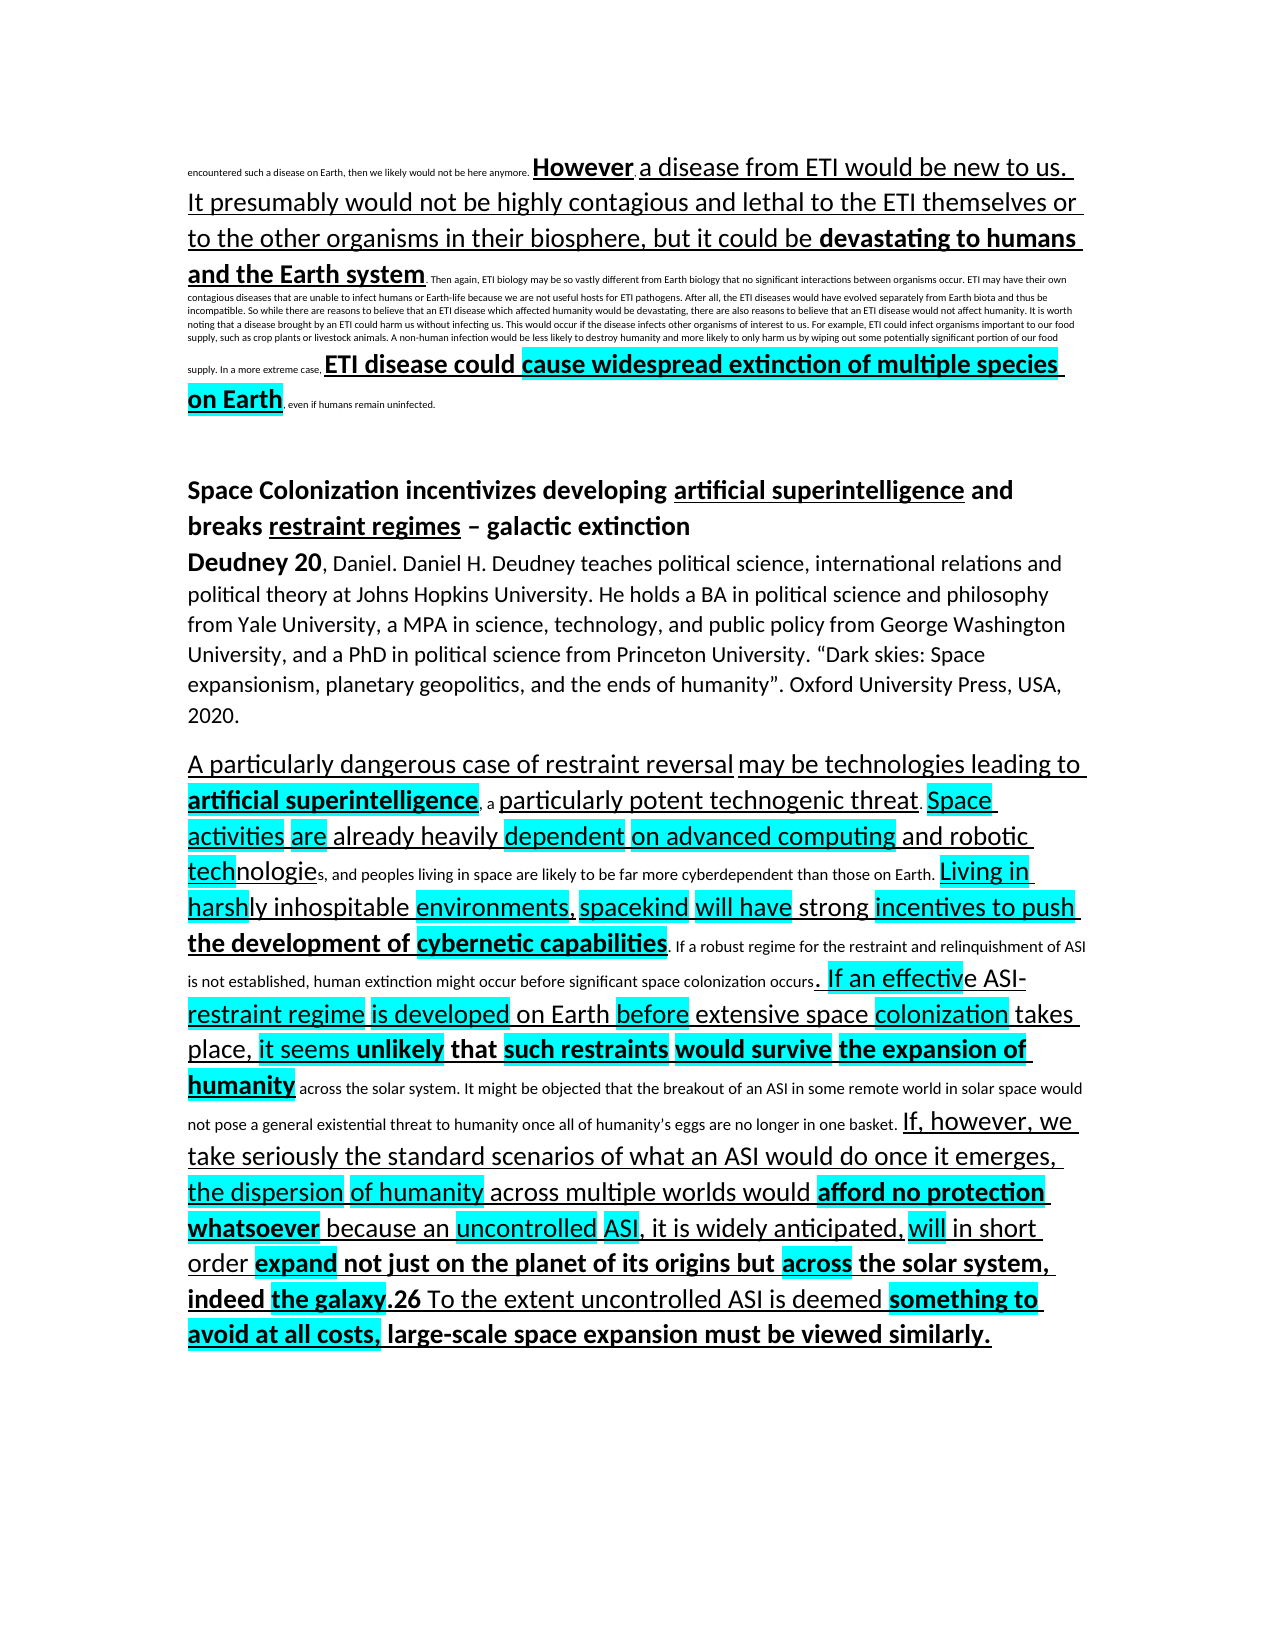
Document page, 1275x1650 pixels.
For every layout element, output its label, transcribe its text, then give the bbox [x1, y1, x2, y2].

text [187, 150, 1087, 416]
text A particularly dangerous case of restraint reversal may be technologies leading to artificial superintelligence, a particularly potent technogenic threat. Space activities are already heavily dependent on advanced computing and robotic technologies, and peoples living in space are likely to be far more cyberdependent than those on Earth. Living in harshly inhospitable environments, spacekind will have strong incentives to push the development of cybernetic capabilities. If a robust regime for the restraint and relinquishment of ASI is not established, human extinction might occur before significant space colonization occurs. If an effective ASI-restraint regime is developed on Earth before extensive space colonization takes place, it seems unlikely that such restraints would survive the expansion of humanity across the solar system. It might be objected that the breakout of an ASI in some remote world in solar space would not pose a general existential threat to humanity once all of humanity’s eggs are no longer in one basket. If, however, we take seriously the standard scenarios of what an ASI would do once it emerges, the dispersion of humanity across multiple worlds would afford no protection whatsoever because an uncontrolled ASI, it is widely anticipated, will in short order expand not just on the planet of its origins but across the solar system, indeed the galaxy.26 To the extent uncontrolled ASI is deemed something to avoid at all costs, large-scale space expansion must be viewed similarly. [187, 748, 1087, 1351]
text Deudney 20, Daniel. Daniel H. Deudney teaches political science, international relations and political theory at Johns Hopkins University. He holds a BA in political science and philosophy from Yale University, a MPA in science, technology, and public policy from George Washington University, and a PhD in political science from Princeton University. “Dark skies: Space expansionism, planetary geopolitics, and the ends of humanity”. Oxford University Press, USA, 2020. [187, 545, 1087, 729]
subtitle Space Colonization incentivizes developing artificial superintelligence and breaks restraint regimes – galactic extinction [187, 473, 1087, 542]
